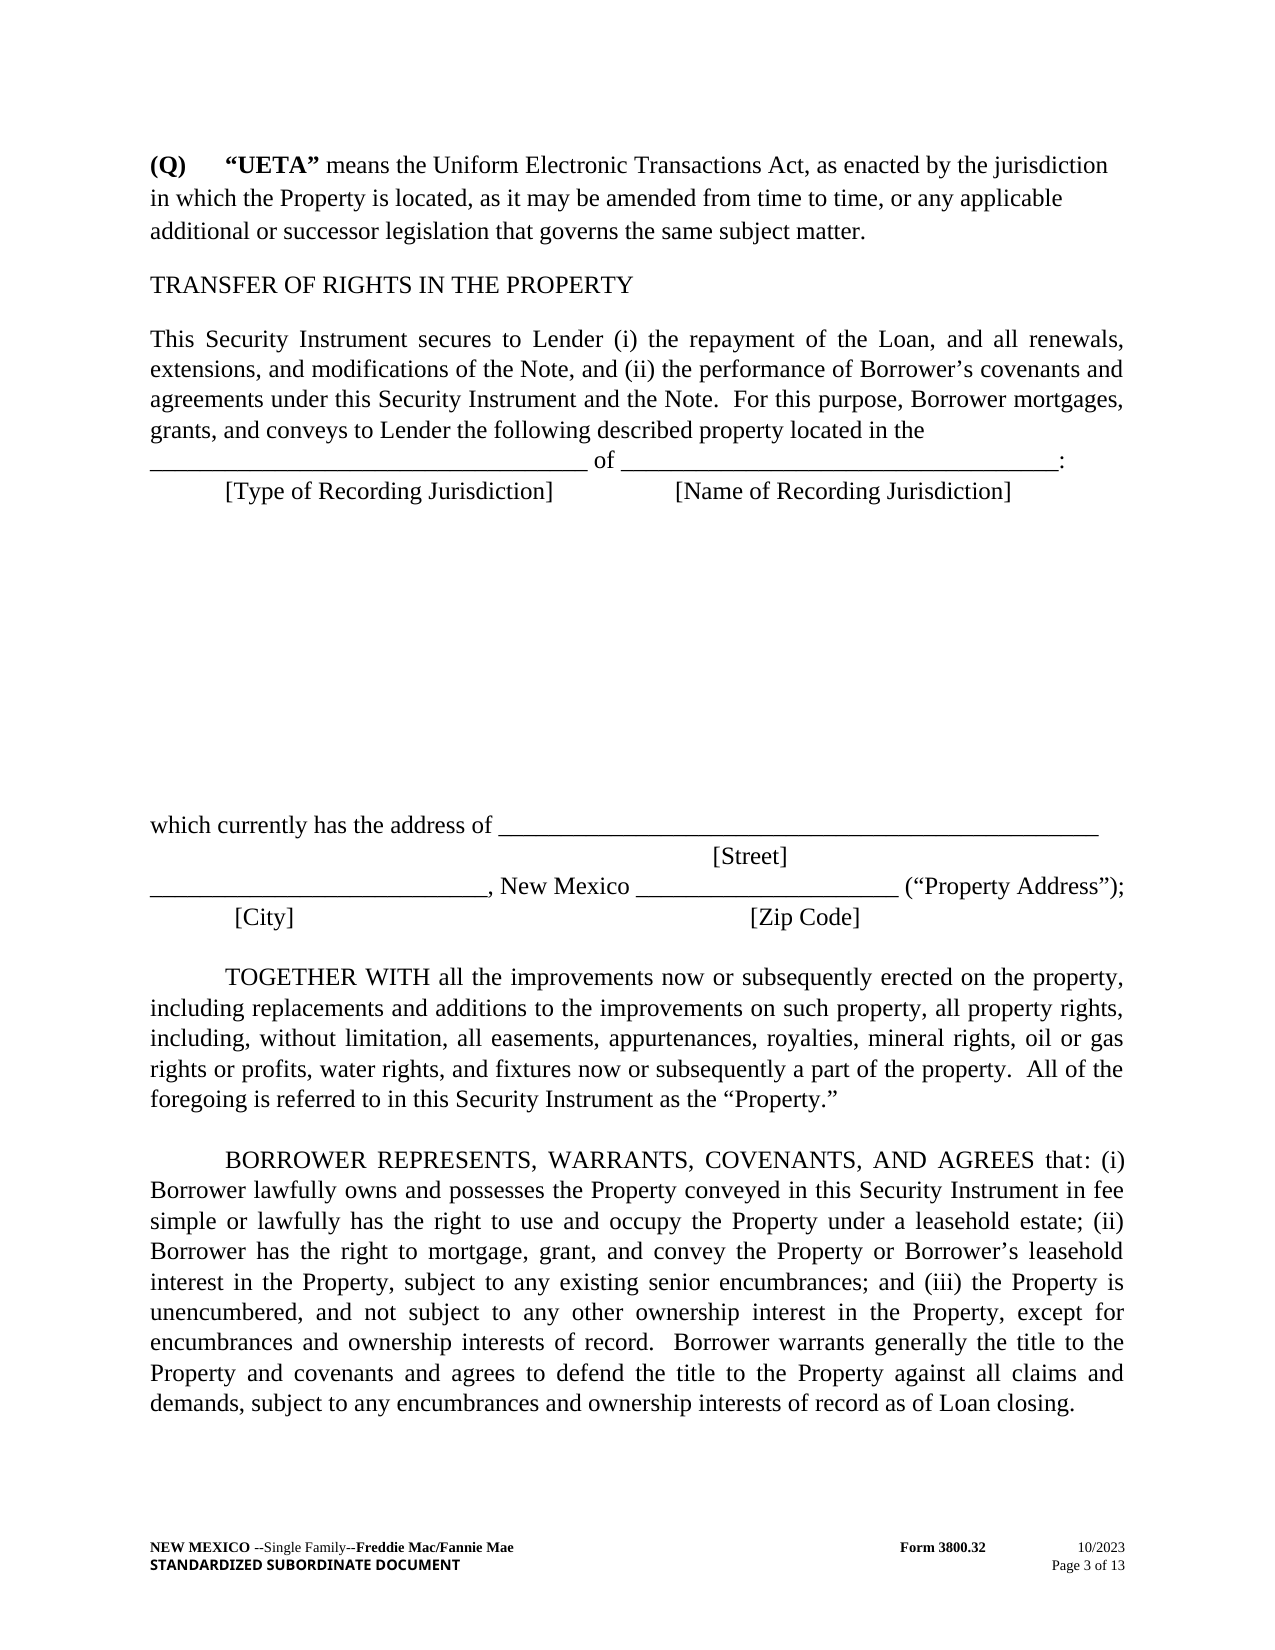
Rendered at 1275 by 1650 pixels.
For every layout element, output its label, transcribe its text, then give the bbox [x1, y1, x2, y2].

text TOGETHER WITH all the improvements now or subsequently erected on the property, including replacements and additions to the improvements on such property, all property rights, including, without limitation, all easements, appurtenances, royalties, mineral rights, oil or gas rights or profits, water rights, and fixtures now or subsequently a part of the property. All of the foregoing is referred to in this Security Instrument as the “Property.” [150, 962, 1125, 1113]
text ___________________________, New Mexico _____________________ (“Property Address”); [150, 871, 1125, 900]
text which currently has the address of ________________________________________________ [150, 810, 1125, 839]
text TRANSFER OF RIGHTS IN THE PROPERTY [150, 270, 1125, 299]
text [Street] [525, 841, 1125, 869]
text BORROWER REPRESENTS, WARRANTS, COVENANTS, AND AGREES that: (i) Borrower lawfully owns and possesses the Property conveyed in this Security Instrument in fee simple or lawfully has the right to use and occupy the Property under a leasehold estate; (ii) Borrower has the right to mortgage, grant, and convey the Property or Borrower’s leasehold interest in the Property, subject to any existing senior encumbrances; and (iii) the Property is unencumbered, and not subject to any other ownership interest in the Property, except for encumbrances and ownership interests of record. Borrower warrants generally the title to the Property and covenants and agrees to defend the title to the Property against all claims and demands, subject to any encumbrances and ownership interests of record as of Loan closing. [150, 1145, 1125, 1417]
text (Q) “UETA” means the Uniform Electronic Transactions Act, as enacted by the jurisdiction in which the Property is located, as it may be amended from time to time, or any applicable additional or successor legislation that governs the same subject matter. [150, 150, 1125, 245]
text This Security Instrument secures to Lender (i) the repayment of the Loan, and all renewals, extensions, and modifications of the Note, and (ii) the performance of Borrower’s covenants and agreements under this Security Instrument and the Note. For this purpose, Borrower mortgages, grants, and conveys to Lender the following described property located in the [150, 324, 1125, 444]
text [City] [Zip Code] [150, 902, 1125, 930]
text [Type of Recording Jurisdiction] [Name of Recording Jurisdiction] [150, 476, 1125, 504]
text ___________________________________ of ___________________________________: [150, 445, 1125, 474]
